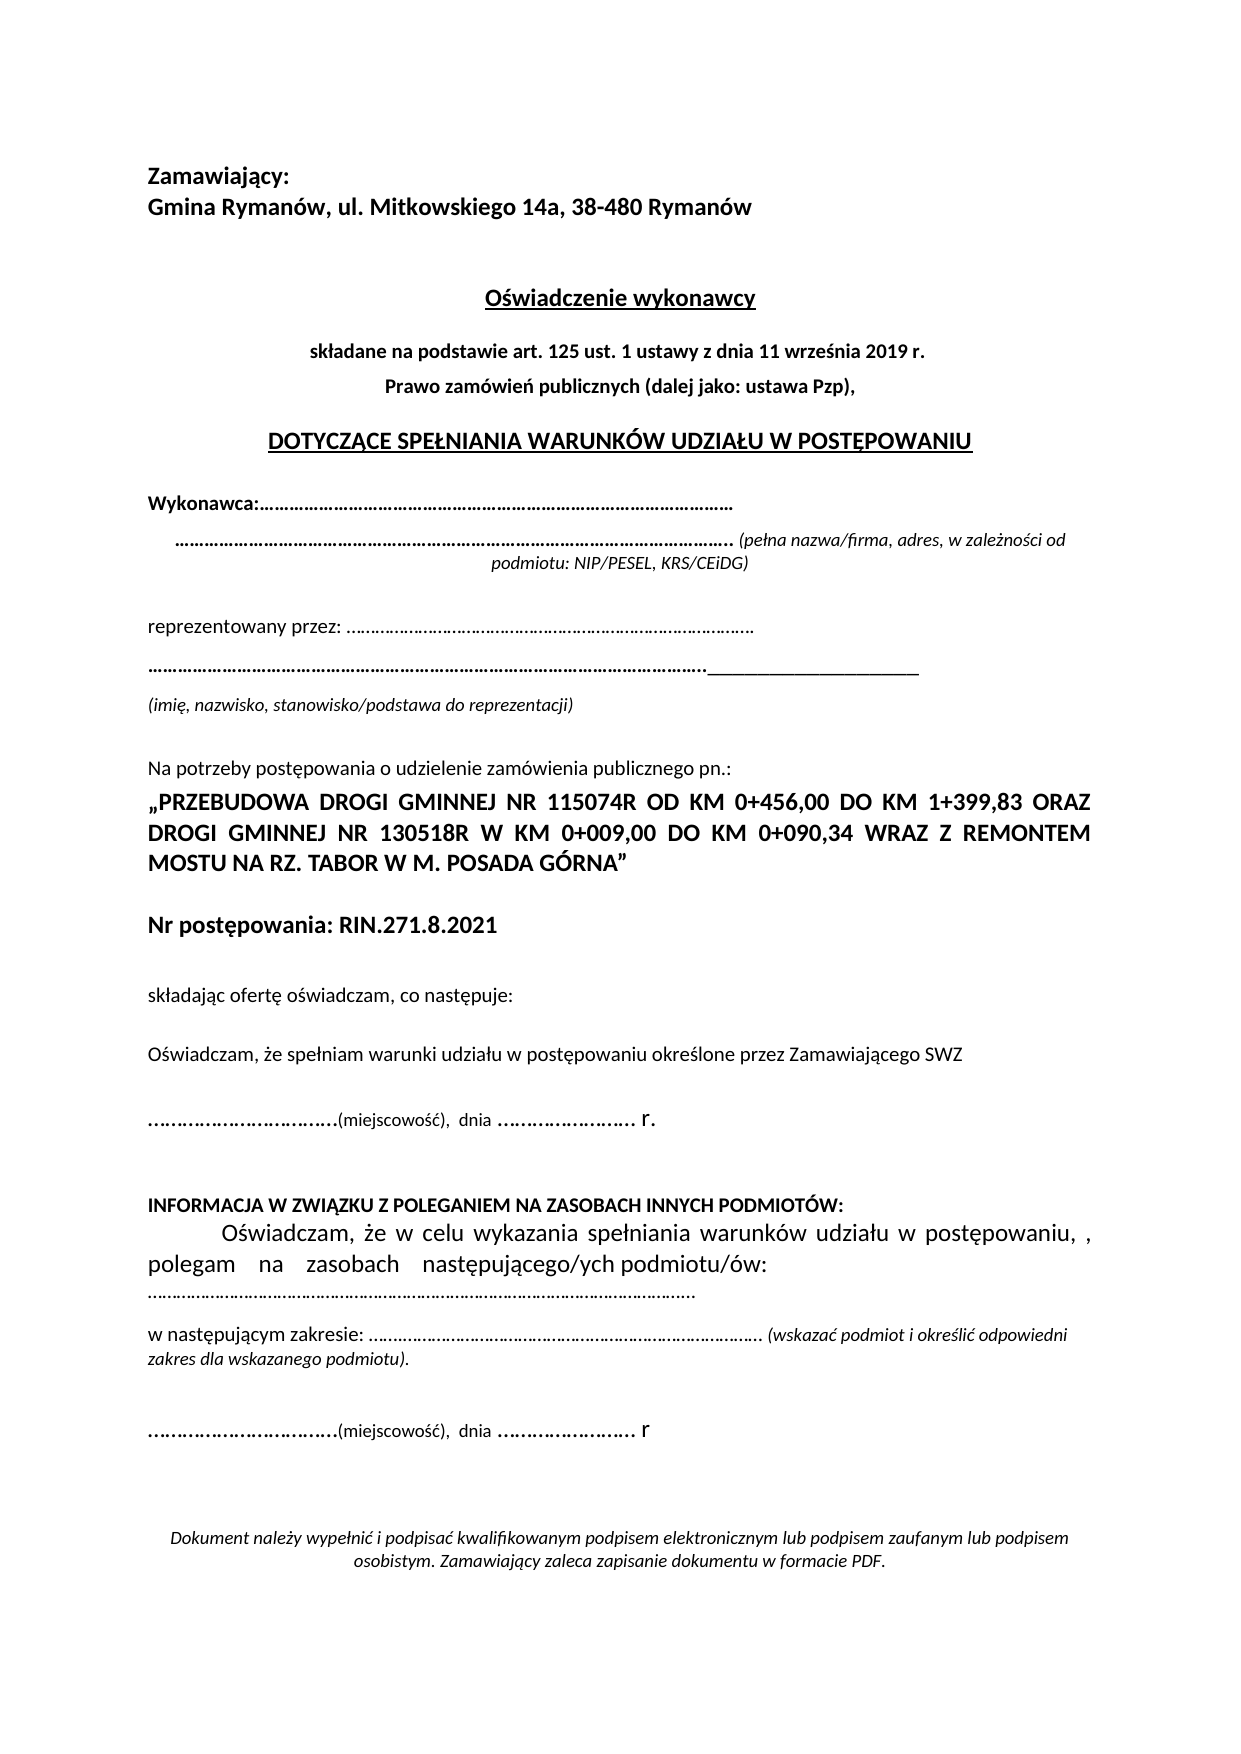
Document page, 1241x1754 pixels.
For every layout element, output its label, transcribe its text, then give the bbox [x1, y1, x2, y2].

text w następującym zakresie: …….………………………………………………………………… (wskazać podmiot i określić odpowiedni zakres dla wskazanego podmiotu). [148, 1321, 1092, 1370]
text …………………………………………………………………………………………………... [148, 1278, 1092, 1304]
text INFORMACJA W ZWIĄZKU Z POLEGANIEM NA ZASOBACH INNYCH PODMIOTÓW: [148, 1192, 1093, 1217]
text (imię, nazwisko, stanowisko/podstawa do reprezentacji) [148, 696, 1093, 715]
text Oświadczenie wykonawcy [148, 282, 1092, 313]
text składane na podstawie art. 125 ust. 1 ustawy z dnia 11 września 2019 r. Prawo zamówień publicznych (dalej jako: ustawa Pzp), [148, 330, 1093, 400]
text ………………………………………………………………………………………………….._________________ [148, 657, 1093, 677]
text Zamawiający: [148, 160, 1092, 191]
text Wykonawca:…………………………………………………………………………………… [148, 490, 1092, 515]
text Oświadczam, że spełniam warunki udziału w postępowaniu określone przez Zamawiającego SWZ [148, 1041, 1092, 1067]
text „PRZEBUDOWA DROGI GMINNEJ NR 115074R OD KM 0+456,00 DO KM 1+399,83 ORAZ DROGI GMINNEJ NR 130518R W KM 0+009,00 DO KM 0+090,34 WRAZ Z REMONTEM MOSTU NA RZ. TABOR W M. POSADA GÓRNA” [148, 786, 1092, 878]
text reprezentowany przez: …………………………………………………………………………. [148, 613, 1092, 638]
text ……………………………(miejscowość), dnia …………………… r [148, 1413, 1092, 1443]
list Oświadczam, że w celu wykazania spełniania warunków udziału w postępowaniu, , polegam na zasobach następującego/ych podmiotu/ów: [148, 1217, 1092, 1278]
text DOTYCZĄCE SPEŁNIANIA WARUNKÓW UDZIAŁU W POSTĘPOWANIU [148, 425, 1092, 456]
text składając ofertę oświadczam, co następuje: [148, 983, 1092, 1008]
text ……………………………(miejscowość), dnia …………………… r. [148, 1102, 1092, 1133]
text Gmina Rymanów, ul. Mitkowskiego 14a, 38-480 Rymanów [148, 191, 1092, 221]
text Nr postępowania: RIN.271.8.2021 [148, 909, 1092, 939]
text Dokument należy wypełnić i podpisać kwalifikowanym podpisem elektronicznym lub podpisem zaufanym lub podpisem osobistym. Zamawiający zaleca zapisanie dokumentu w formacie PDF. [148, 1527, 1092, 1572]
text ………………………………………………………………………………………………….. (pełna nazwa/firma, adres, w zależności od podmiotu: NIP/PESEL, KRS/CEiDG) [148, 526, 1092, 574]
text Na potrzeby postępowania o udzielenie zamówienia publicznego pn.: [148, 755, 1092, 780]
